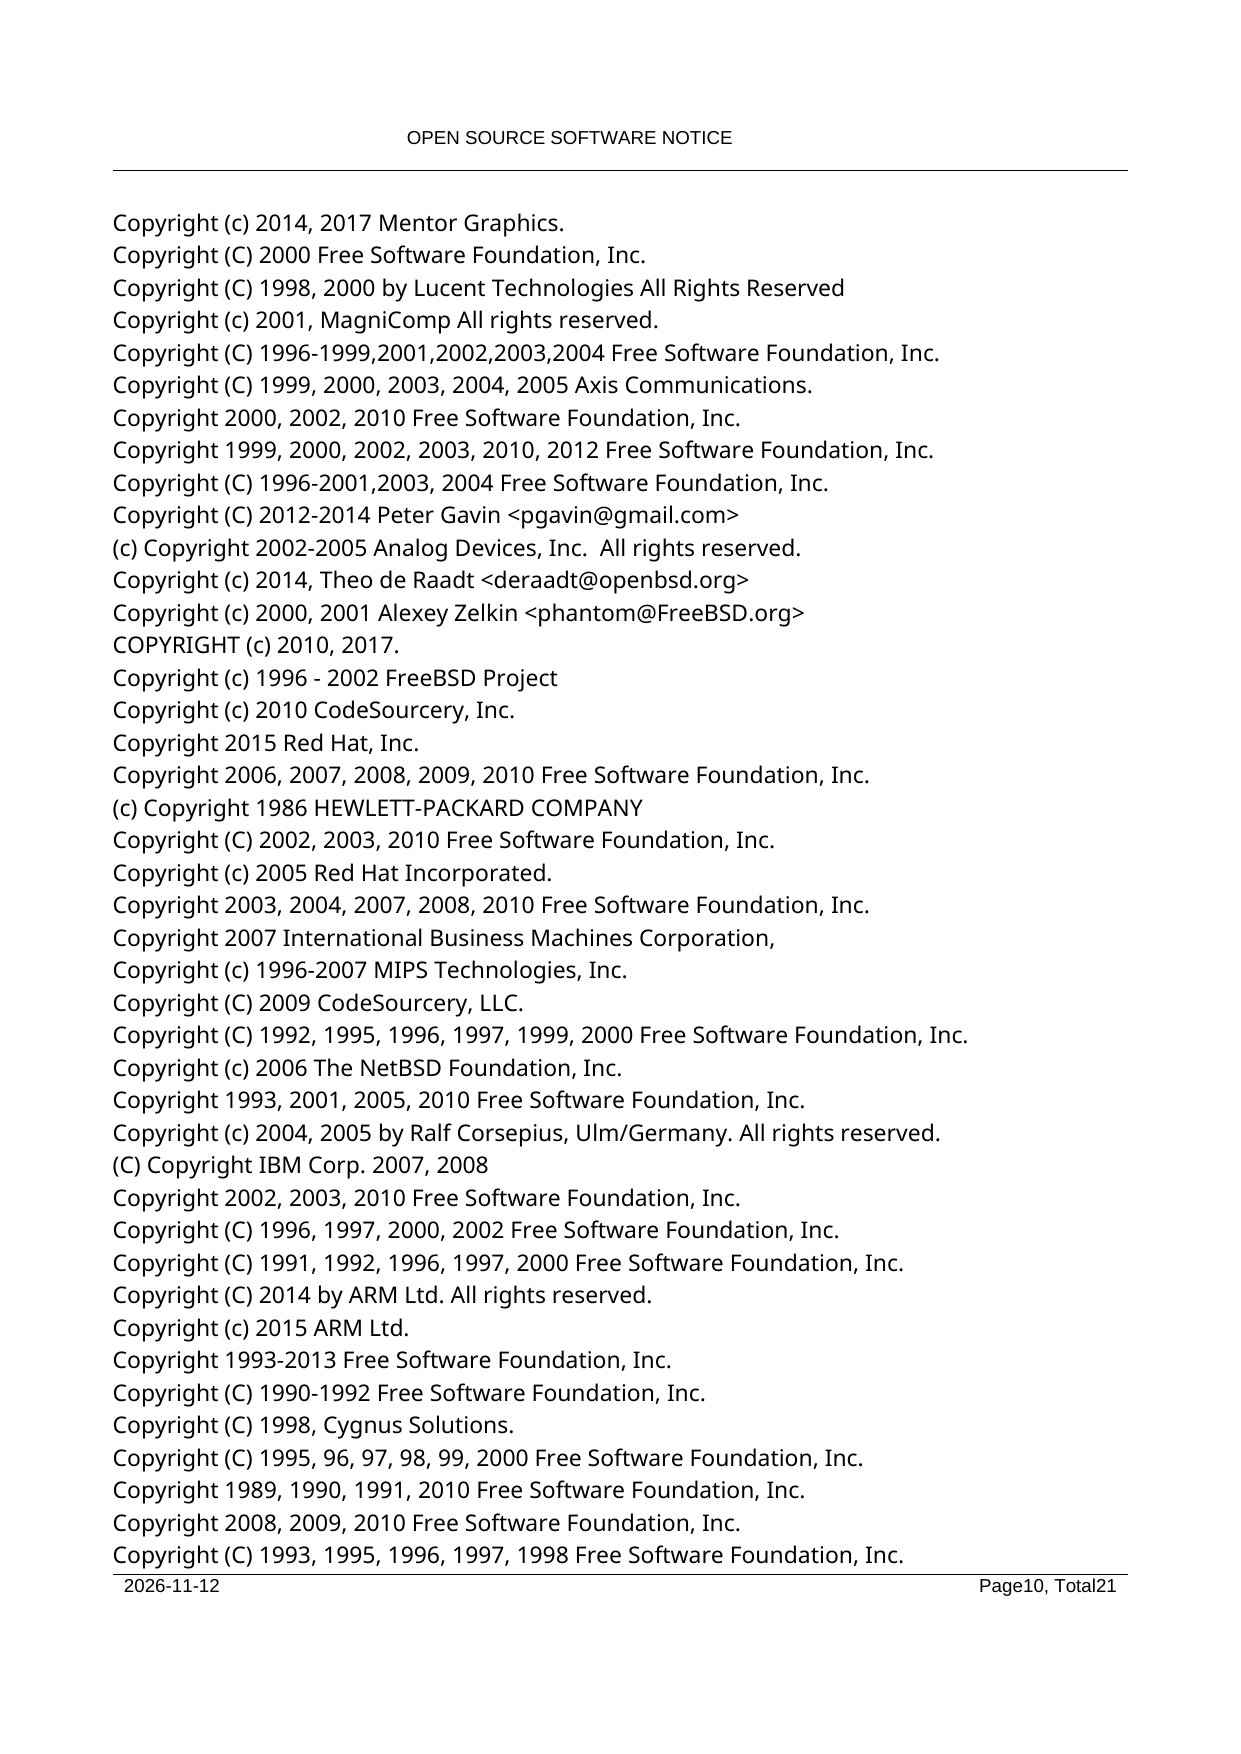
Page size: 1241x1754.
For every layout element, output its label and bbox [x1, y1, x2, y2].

text [112, 206, 1128, 1571]
